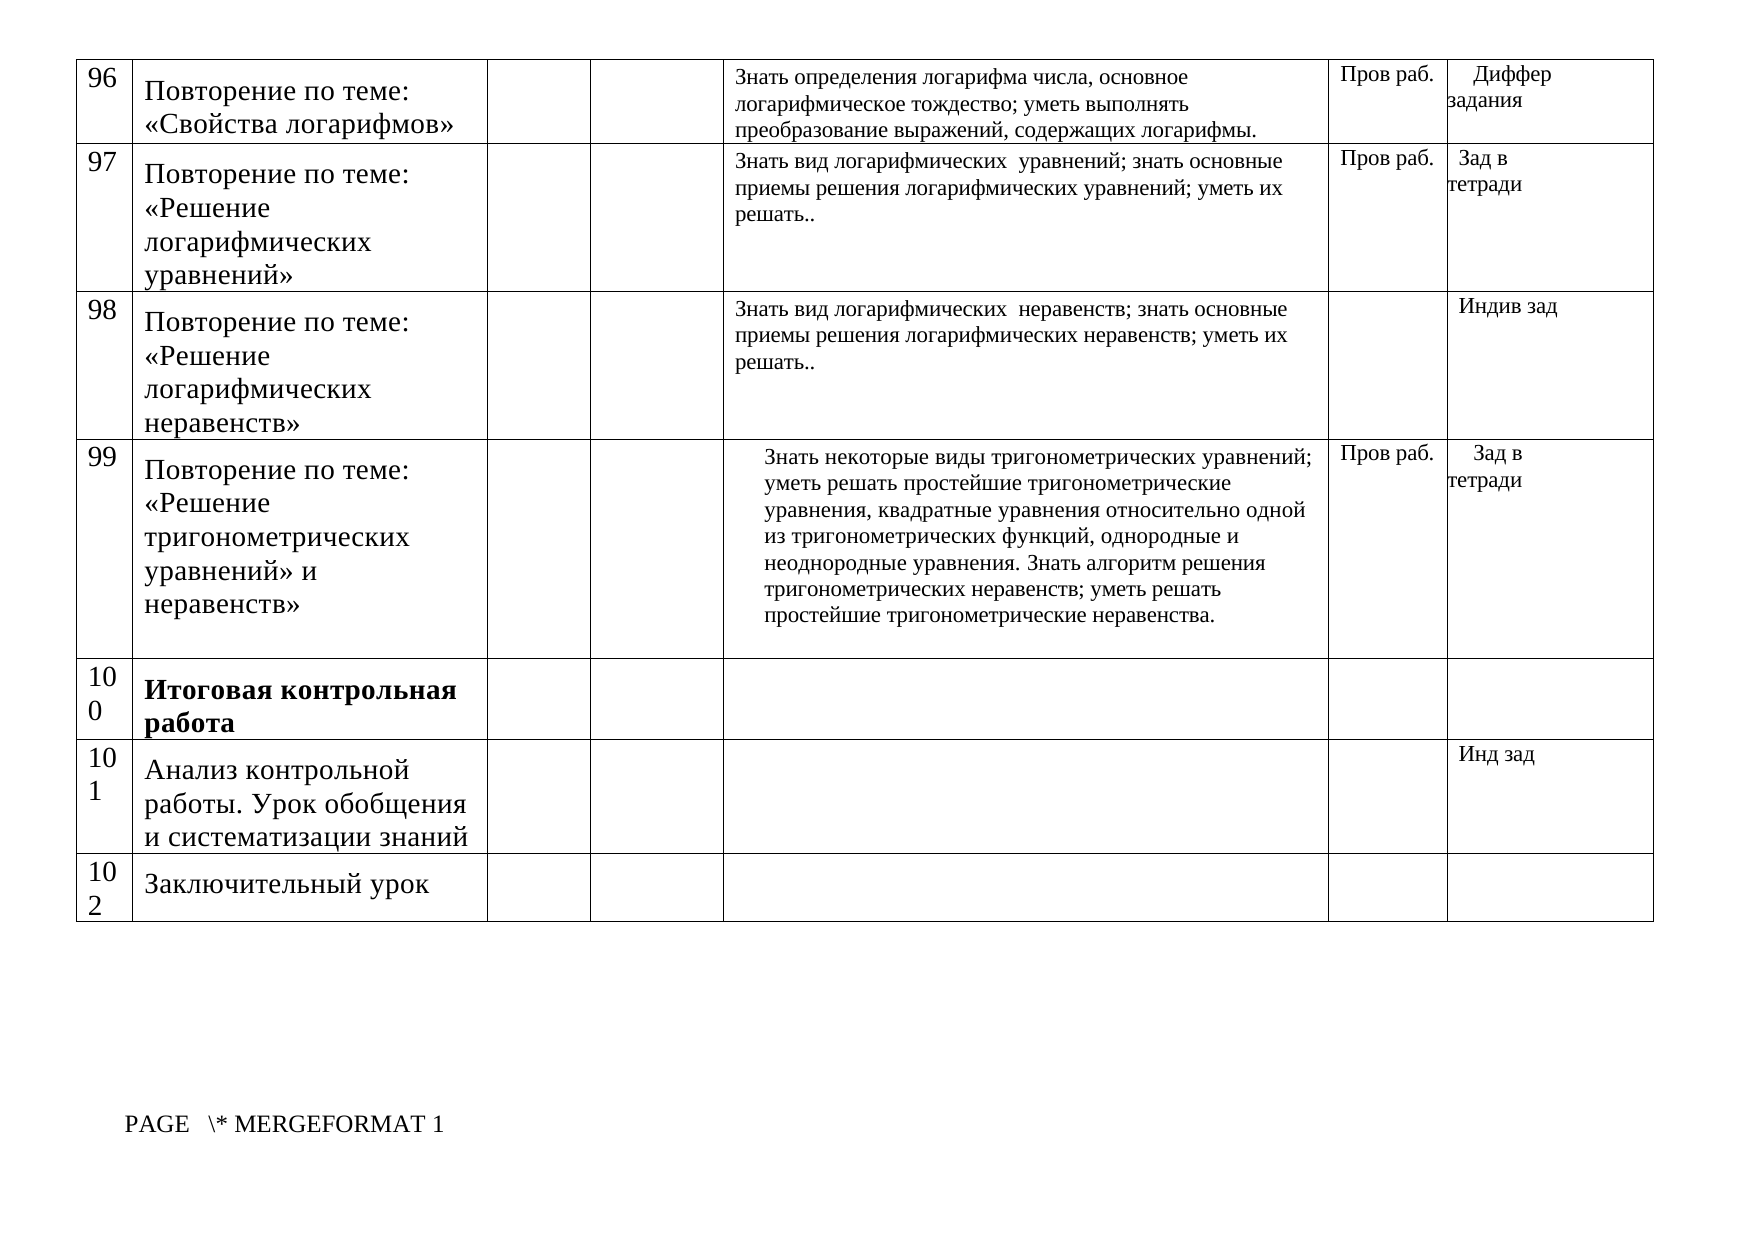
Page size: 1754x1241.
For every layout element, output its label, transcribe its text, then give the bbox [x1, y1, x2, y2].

table_cell Инд зад [1448, 740, 1653, 853]
table_cell [488, 659, 590, 739]
table_cell [724, 854, 1328, 921]
table_cell 100 [77, 659, 132, 739]
table_cell [591, 60, 723, 143]
table_cell [724, 740, 1328, 853]
table_cell Зад в тетради [1448, 144, 1653, 291]
table_cell [591, 144, 723, 291]
table_cell Индив зад [1448, 292, 1653, 438]
table_cell Пров раб. [1329, 144, 1447, 291]
table_cell [1329, 740, 1447, 853]
table_cell Знать вид логарифмических неравенств; знать основные приемы решения логарифмических неравенств; уметь их решать.. [724, 292, 1328, 438]
table_cell Повторение по теме: «Решение логарифмических неравенств» [133, 292, 487, 438]
table_cell [1329, 854, 1447, 921]
table_cell [488, 60, 590, 143]
table_cell Знать некоторые виды тригонометрических уравнений; уметь решать простейшие тригонометрические уравнения, квадратные уравнения относительно одной из тригонометрических функций, однородные и неоднородные уравнения. Знать алгоритм решения тригонометрических неравенств; уметь решать простейшие тригонометрические неравенства. [724, 440, 1328, 658]
table_cell Заключительный урок [133, 854, 487, 921]
table_cell [591, 440, 723, 658]
table_cell 97 [77, 144, 132, 291]
table_cell [591, 292, 723, 438]
table_cell [488, 292, 590, 438]
table_cell 96 [77, 60, 132, 143]
table_cell Диффер задания [1448, 60, 1653, 143]
table_cell 102 [77, 854, 132, 921]
table_cell 101 [77, 740, 132, 853]
table_cell Итоговая контрольная работа [133, 659, 487, 739]
table_cell [591, 854, 723, 921]
table_cell Зад в тетради [1448, 440, 1653, 658]
table_cell [1329, 292, 1447, 438]
table_cell [591, 740, 723, 853]
table_cell Повторение по теме: «Решение логарифмических уравнений» [133, 144, 487, 291]
table_cell [488, 144, 590, 291]
table_cell [488, 440, 590, 658]
table_cell 98 [77, 292, 132, 438]
table_cell [488, 740, 590, 853]
table_cell [1448, 854, 1653, 921]
table_cell [1329, 659, 1447, 739]
table_cell [1448, 659, 1653, 739]
table_cell [591, 659, 723, 739]
table_cell Повторение по теме: «Свойства логарифмов» [133, 60, 487, 143]
table_cell Знать вид логарифмических уравнений; знать основные приемы решения логарифмических уравнений; уметь их решать.. [724, 144, 1328, 291]
table_cell Пров раб. [1329, 60, 1447, 143]
table_cell 99 [77, 440, 132, 658]
table_cell Анализ контрольной работы. Урок обобщения и систематизации знаний [133, 740, 487, 853]
table_cell [488, 854, 590, 921]
table_cell Повторение по теме: «Решение тригонометрических уравнений» и неравенств» [133, 440, 487, 658]
table_cell Пров раб. [1329, 440, 1447, 658]
table_cell Знать определения логарифма числа, основное логарифмическое тождество; уметь выполнять преобразование выражений, содержащих логарифмы. [724, 60, 1328, 143]
table_cell [724, 659, 1328, 739]
